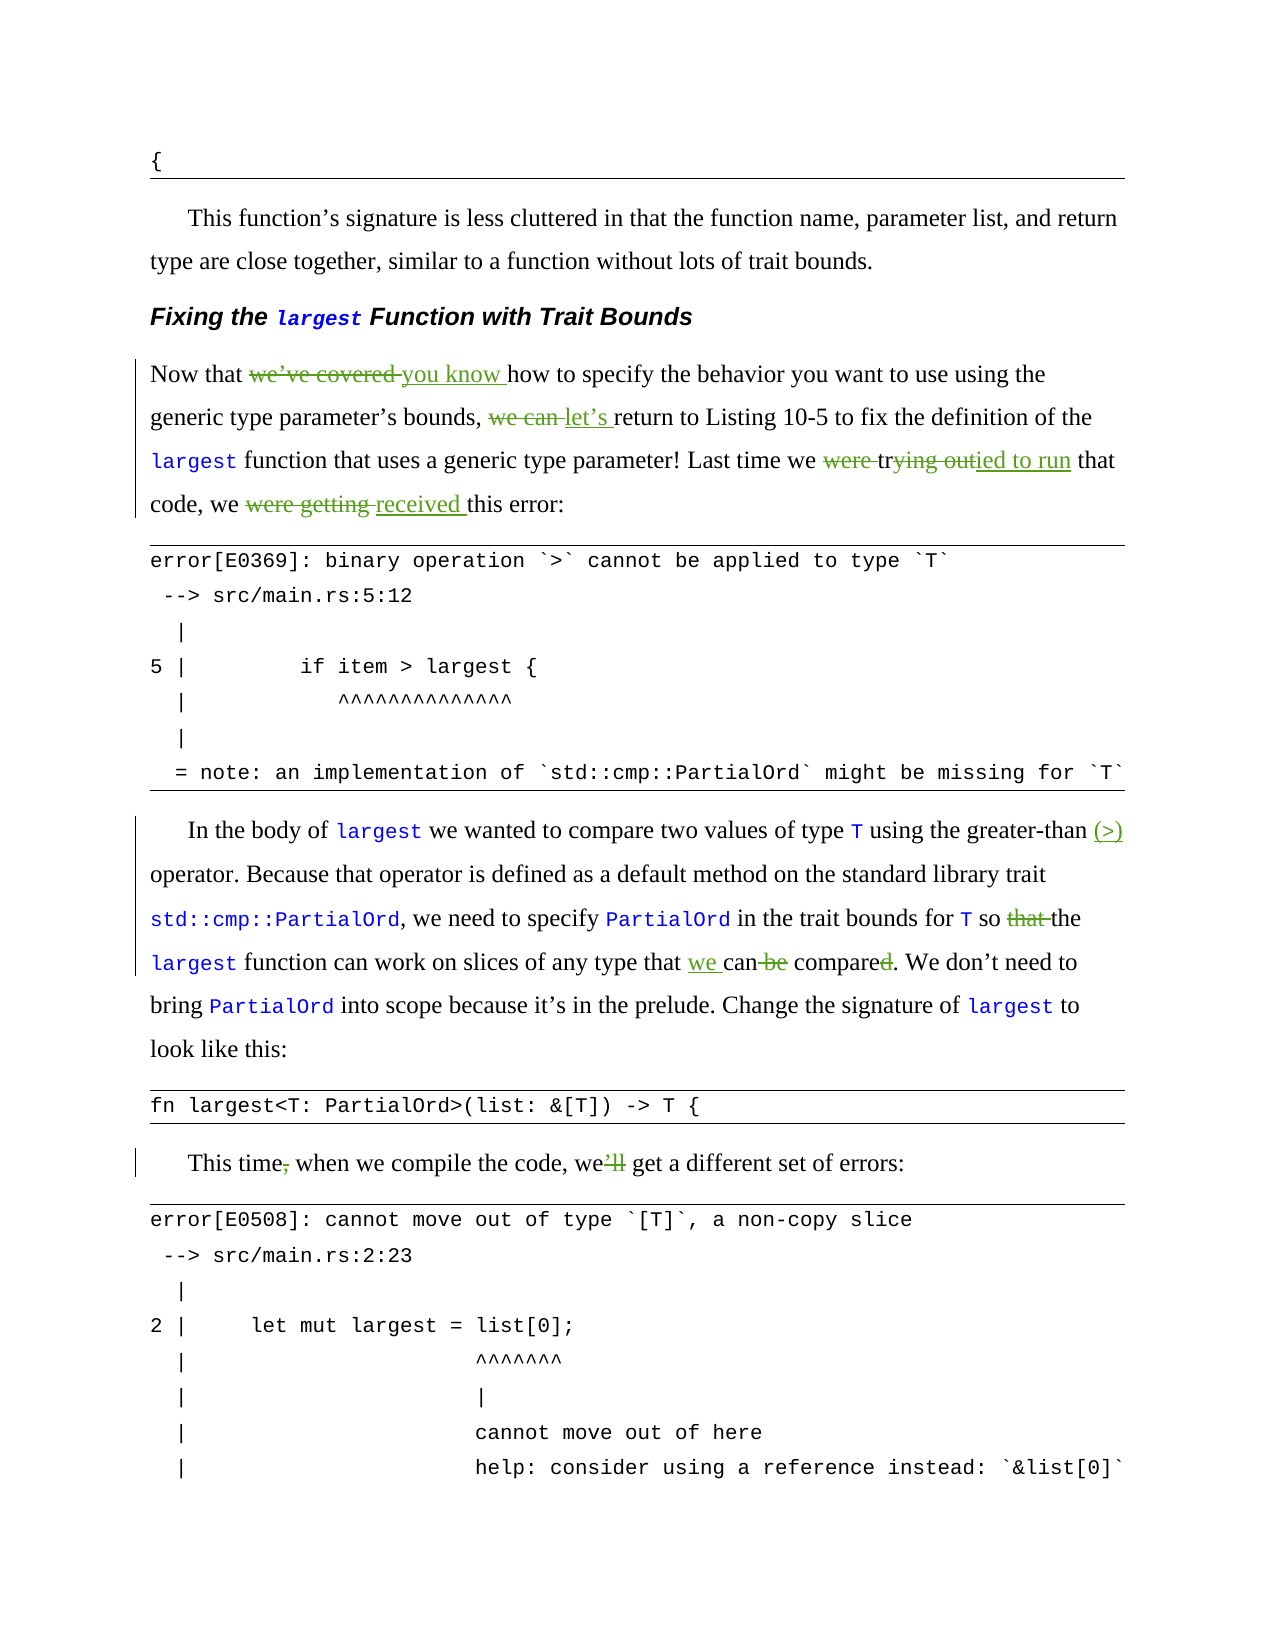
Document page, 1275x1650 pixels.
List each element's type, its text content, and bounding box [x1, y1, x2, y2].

text | help: consider using a reference instead: `&list[0]` [150, 1457, 1125, 1481]
text 2 | let mut largest = list[0]; [150, 1316, 1125, 1339]
text 5 | if item > largest { [150, 656, 1125, 680]
text This time when we compile the code, we get a different set of errors: [150, 1148, 1125, 1177]
text fn largest<T: PartialOrd>(list: &[T]) -> T { [150, 1091, 1125, 1123]
text --> src/main.rs:5:12 [150, 585, 1125, 609]
text error[E0369]: binary operation `>` cannot be applied to type `T` [150, 546, 1125, 573]
text error[E0508]: cannot move out of type `[T]`, a non-copy slice [150, 1205, 1125, 1233]
text In the body of largest we wanted to compare two values of type T using the greater-than operator. Because that operator is defined as a default method on the standard library trait std::cmp::PartialOrd, we need to specify PartialOrd in the trait bounds for T so the largest function can work on slices of any type that can compare. We don’t need to bring PartialOrd into scope because it’s in the prelude. Change the signature of largest to look like this: [150, 816, 1125, 1063]
text = note: an implementation of `std::cmp::PartialOrd` might be missing for `T` [150, 762, 1125, 790]
text | [150, 1280, 1125, 1304]
text | cannot move out of here [150, 1422, 1125, 1445]
text --> src/main.rs:2:23 [150, 1245, 1125, 1268]
text Fixing the largest Function with Trait Bounds [150, 302, 1125, 332]
text | | [150, 1386, 1125, 1410]
text | ^^^^^^^^^^^^^^ [150, 692, 1125, 715]
text | [150, 727, 1125, 751]
text { [150, 150, 1125, 178]
text | [150, 621, 1125, 644]
text Now that how to specify the behavior you want to use using the generic type parameter’s bounds, return to Listing 10-5 to fix the definition of the largest function that uses a generic type parameter! Last time we tr that code, we this error: [150, 359, 1125, 518]
text | ^^^^^^^ [150, 1351, 1125, 1374]
text This function’s signature is less cluttered in that the function name, parameter list, and return type are close together, similar to a function without lots of trait bounds. [150, 203, 1125, 275]
